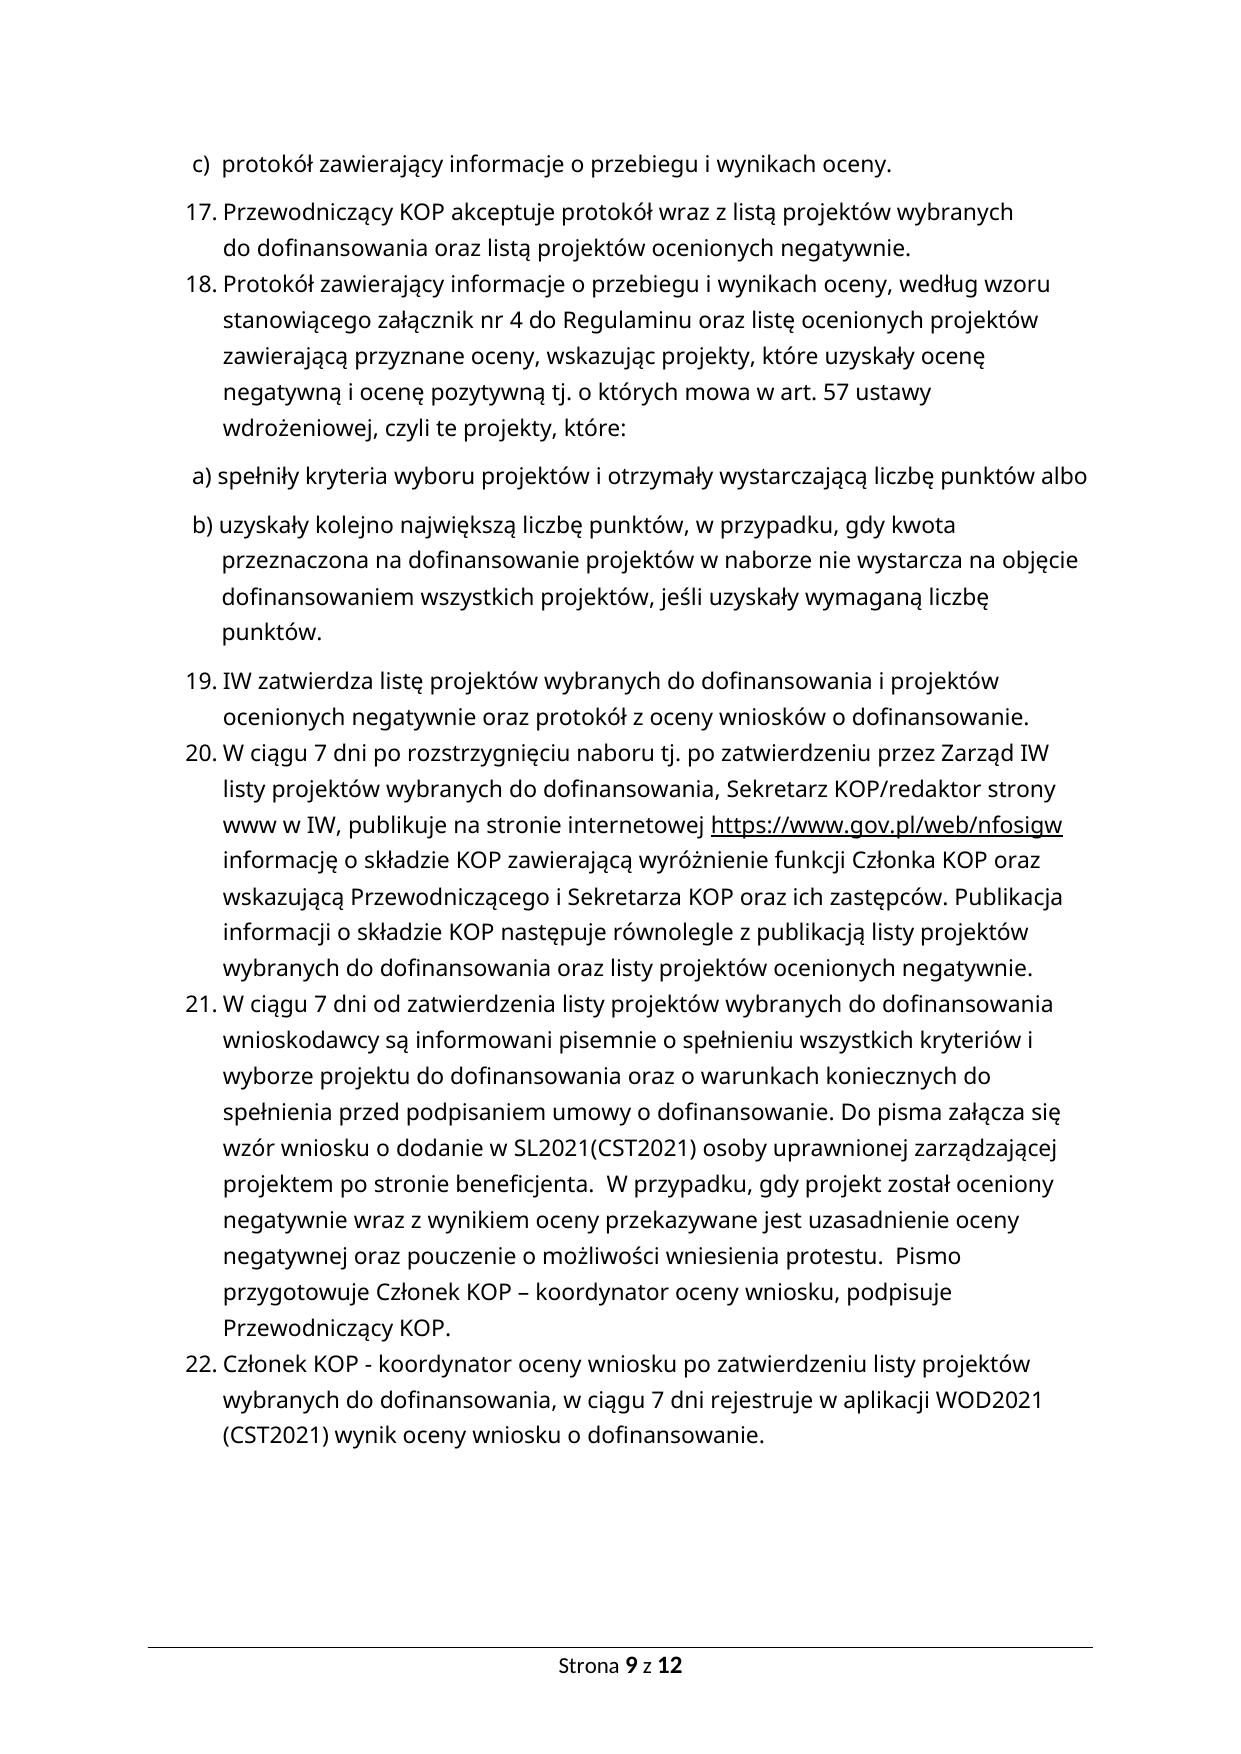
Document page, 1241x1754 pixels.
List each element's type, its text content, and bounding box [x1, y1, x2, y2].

list b) uzyskały kolejno największą liczbę punktów, w przypadku, gdy kwota przeznaczona na dofinansowanie projektów w naborze nie wystarcza na objęcie dofinansowaniem wszystkich projektów, jeśli uzyskały wymaganą liczbę punktów. [192, 508, 1093, 648]
list IW zatwierdza listę projektów wybranych do dofinansowania i projektów ocenionych negatywnie oraz protokół z oceny wniosków o dofinansowanie. [185, 665, 1093, 732]
list Protokół zawierający informacje o przebiegu i wynikach oceny, według wzoru stanowiącego załącznik nr 4 do Regulaminu oraz listę ocenionych projektów zawierającą przyznane oceny, wskazując projekty, które uzyskały ocenę negatywną i ocenę pozytywną tj. o których mowa w art. 57 ustawy wdrożeniowej, czyli te projekty, które: [185, 268, 1093, 443]
list a) spełniły kryteria wyboru projektów i otrzymały wystarczającą liczbę punktów albo [192, 460, 1093, 491]
list W ciągu 7 dni po rozstrzygnięciu naboru tj. po zatwierdzeniu przez Zarząd IW listy projektów wybranych do dofinansowania, Sekretarz KOP/redaktor strony www w IW, publikuje na stronie internetowej https://www.gov.pl/web/nfosigw informację o składzie KOP zawierającą wyróżnienie funkcji Członka KOP oraz wskazującą Przewodniczącego i Sekretarza KOP oraz ich zastępców. Publikacja informacji o składzie KOP następuje równolegle z publikacją listy projektów wybranych do dofinansowania oraz listy projektów ocenionych negatywnie. [185, 737, 1093, 983]
list protokół zawierający informacje o przebiegu i wynikach oceny. [192, 148, 1093, 179]
list Członek KOP - koordynator oceny wniosku po zatwierdzeniu listy projektów wybranych do dofinansowania, w ciągu 7 dni rejestruje w aplikacji WOD2021 (CST2021) wynik oceny wniosku o dofinansowanie. [185, 1348, 1093, 1451]
list Przewodniczący KOP akceptuje protokół wraz z listą projektów wybranych do dofinansowania oraz listą projektów ocenionych negatywnie. [185, 196, 1093, 263]
list W ciągu 7 dni od zatwierdzenia listy projektów wybranych do dofinansowania wnioskodawcy są informowani pisemnie o spełnieniu wszystkich kryteriów i wyborze projektu do dofinansowania oraz o warunkach koniecznych do spełnienia przed podpisaniem umowy o dofinansowanie. Do pisma załącza się wzór wniosku o dodanie w SL2021(CST2021) osoby uprawnionej zarządzającej projektem po stronie beneficjenta. W przypadku, gdy projekt został oceniony negatywnie wraz z wynikiem oceny przekazywane jest uzasadnienie oceny negatywnej oraz pouczenie o możliwości wniesienia protestu. Pismo przygotowuje Członek KOP – koordynator oceny wniosku, podpisuje Przewodniczący KOP. [185, 988, 1093, 1343]
